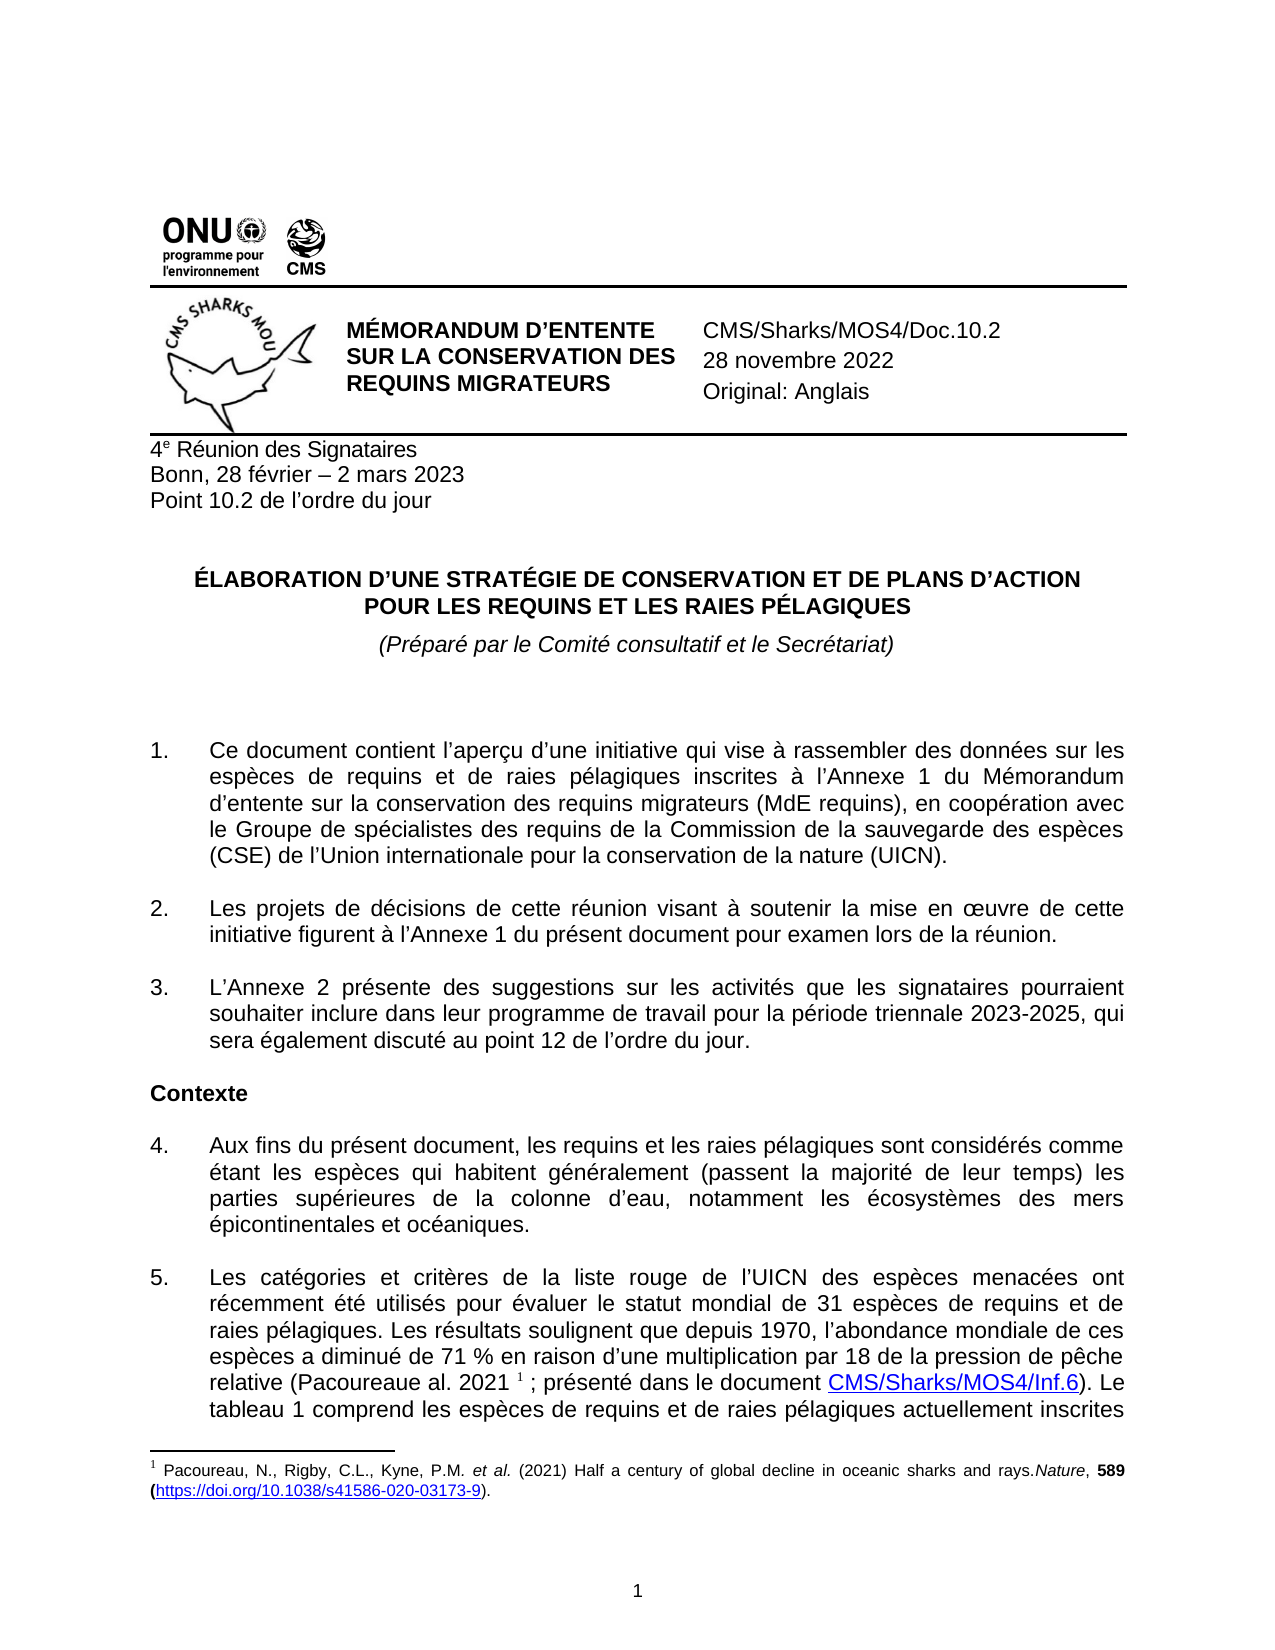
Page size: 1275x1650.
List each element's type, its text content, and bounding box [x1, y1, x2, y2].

picture [158, 295, 319, 433]
text 1. Ce document contient l’aperçu d’une initiative qui vise à rassembler des données sur les espèces de requins et de raies pélagiques inscrites à l’Annexe 1 du Mémorandum d’entente sur la conservation des requins migrateurs (MdE requins), en coopération avec le Groupe de spécialistes des requins de la Commission de la sauvegarde des espèces (CSE) de l’Union internationale pour la conservation de la nature (UICN). [150, 737, 1125, 869]
picture [285, 217, 328, 276]
text Contexte [150, 1079, 1125, 1106]
table_cell [150, 288, 306, 433]
text (Préparé par le Comité consultatif et le Secrétariat) [150, 631, 1125, 658]
text ÉLABORATION D’UNE STRATÉGIE DE CONSERVATION ET DE PLANS D’ACTION [150, 566, 1125, 593]
text Bonn, 28 février – 2 mars 2023 [150, 462, 1125, 487]
text 3. L’Annexe 2 présente des suggestions sur les activités que les signataires pourraient souhaiter inclure dans leur programme de travail pour la période triennale 2023-2025, qui sera également discuté au point 12 de l’ordre du jour. [150, 974, 1125, 1053]
text Point 10.2 de l’ordre du jour [150, 487, 1125, 513]
text 4e Réunion des Signataires [150, 436, 1125, 462]
table_header [150, 174, 1127, 284]
table_cell MÉMORANDUM D’ENTENTE SUR LA CONSERVATION DES REQUINS MIGRATEURS [306, 288, 703, 433]
picture [150, 209, 279, 285]
table_cell CMS/Sharks/MOS4/Doc.10.2 28 novembre 2022 Original: Anglais [703, 288, 1127, 433]
text POUR LES REQUINS ET LES RAIES PÉLAGIQUES [150, 593, 1125, 619]
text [150, 1264, 1125, 1422]
text 4. Aux fins du présent document, les requins et les raies pélagiques sont considérés comme étant les espèces qui habitent généralement (passent la majorité de leur temps) les parties supérieures de la colonne d’eau, notamment les écosystèmes des mers épicontinentales et océaniques. [150, 1132, 1125, 1238]
text 2. Les projets de décisions de cette réunion visant à soutenir la mise en œuvre de cette initiative figurent à l’Annexe 1 du présent document pour examen lors de la réunion. [150, 895, 1125, 948]
